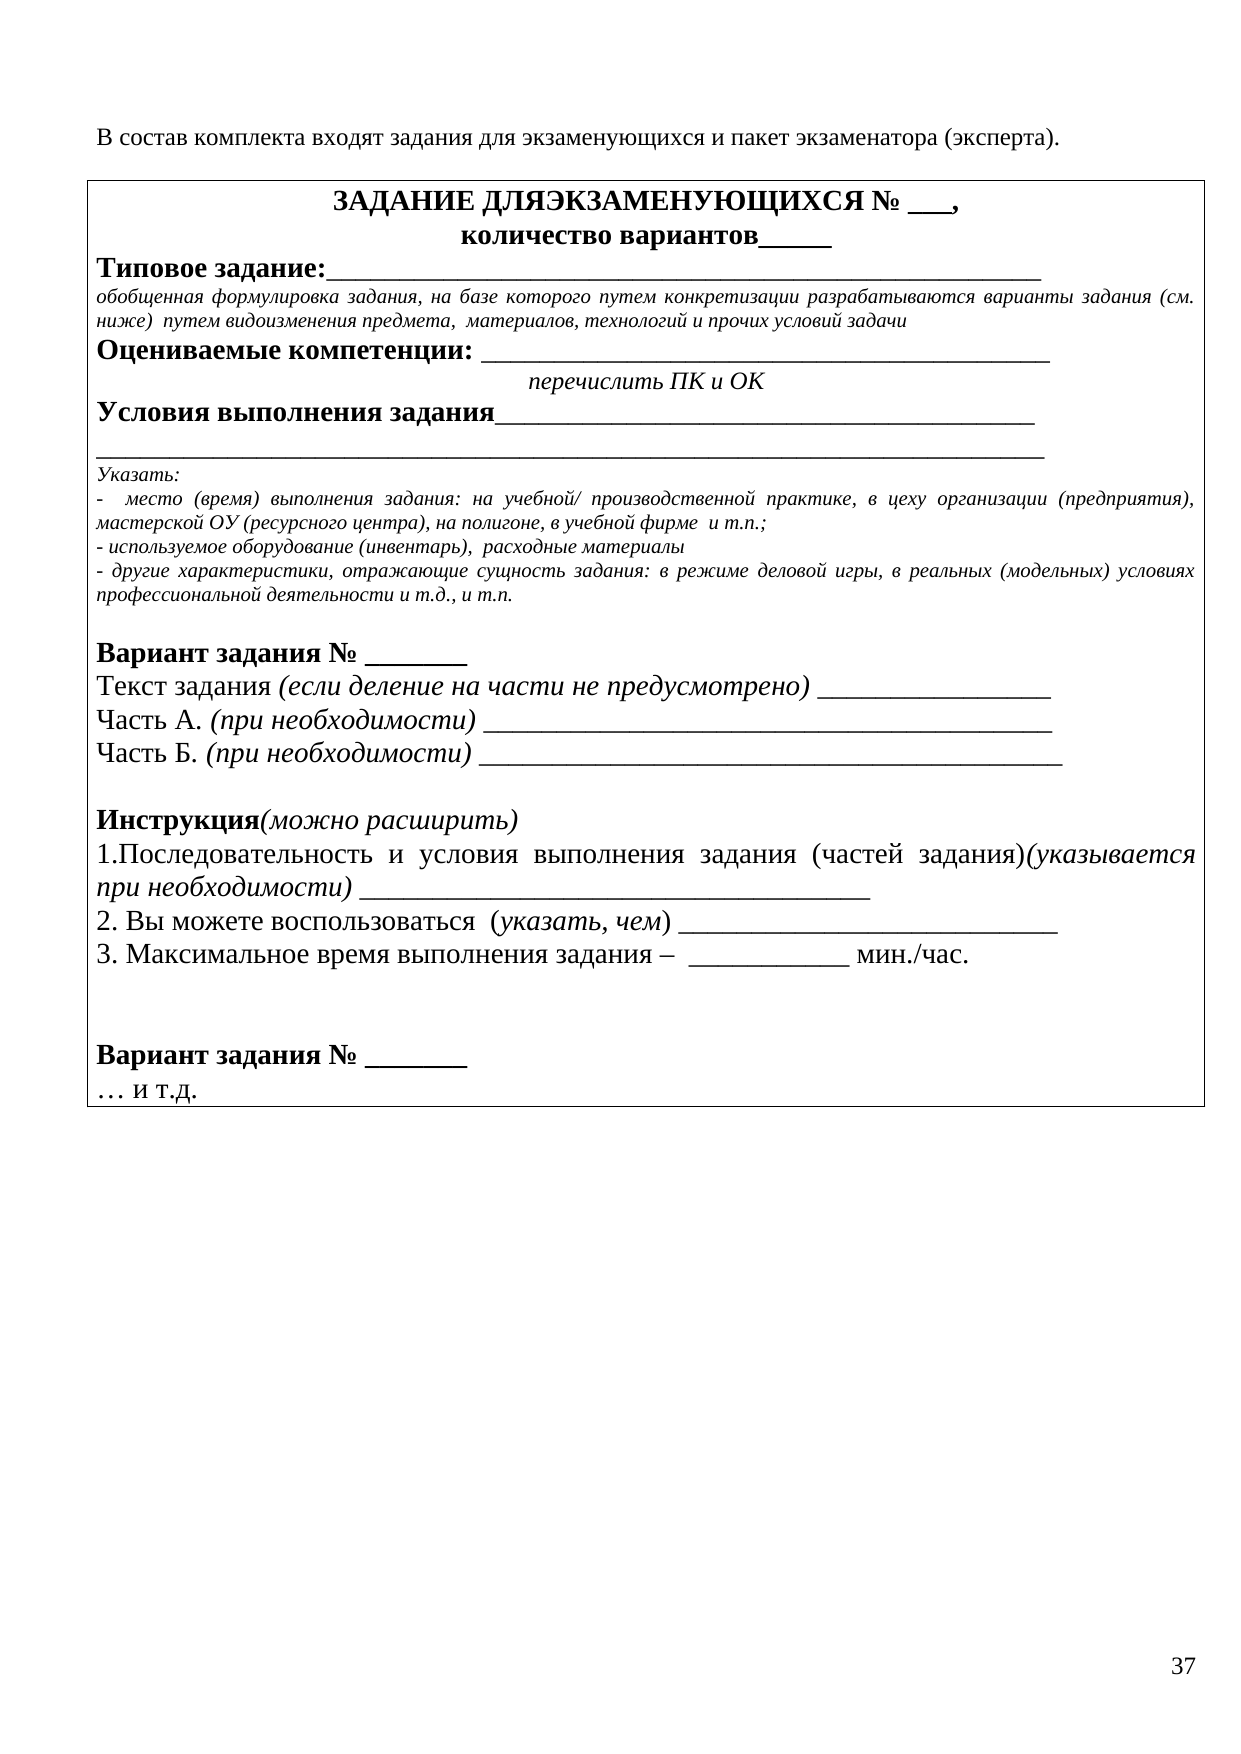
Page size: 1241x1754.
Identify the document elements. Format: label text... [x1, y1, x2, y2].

text Оцениваемые компетенции: _______________________________________ [96, 332, 1196, 366]
text ЗАДАНИЕ ДЛЯЭКЗАМЕНУЮЩИХСЯ № ___, [88, 181, 1204, 217]
text Инструкция(можно расширить) [96, 802, 1196, 836]
text Указать: [96, 462, 1196, 486]
text Часть Б. (при необходимости) ________________________________________ [96, 735, 1196, 769]
text Типовое задание:_________________________________________________ [96, 251, 1196, 284]
text _________________________________________________________________ [96, 428, 1196, 462]
text Условия выполнения задания_____________________________________ [96, 394, 1196, 428]
text - используемое оборудование (инвентарь), расходные материалы [96, 534, 1196, 558]
text Часть А. (при необходимости) _______________________________________ [96, 702, 1196, 735]
text В состав комплекта входят задания для экзаменующихся и пакет экзаменатора (эксперта). [96, 118, 1196, 152]
text - место (время) выполнения задания: на учебной/ производственной практике, в цеху организации (предприятия), мастерской ОУ (ресурсного центра), на полигоне, в учебной фирме и т.п.; [96, 486, 1196, 534]
text перечислить ПК и ОК [96, 366, 1196, 394]
text обобщенная формулировка задания, на базе которого путем конкретизации разрабатываются варианты задания (см. ниже) путем видоизменения предмета, материалов, технологий и прочих условий задачи [96, 284, 1196, 332]
text 2. Вы можете воспользоваться (указать, чем) __________________________ [96, 903, 1196, 937]
text Вариант задания № _______ [96, 1037, 1196, 1068]
text - другие характеристики, отражающие сущность задания: в режиме деловой игры, в реальных (модельных) условиях профессиональной деятельности и т.д., и т.п. [96, 558, 1196, 606]
text 1.Последовательность и условия выполнения задания (частей задания)(указывается при необходимости) ___________________________________ [96, 836, 1196, 903]
text 3. Максимальное время выполнения задания – ___________ мин./час. [96, 937, 1196, 970]
text количество вариантов_____ [96, 217, 1196, 251]
text Текст задания (если деление на части не предусмотрено) ________________ [96, 668, 1196, 702]
text … и т.д. [88, 1068, 1204, 1106]
text Вариант задания № _______ [96, 635, 1196, 668]
